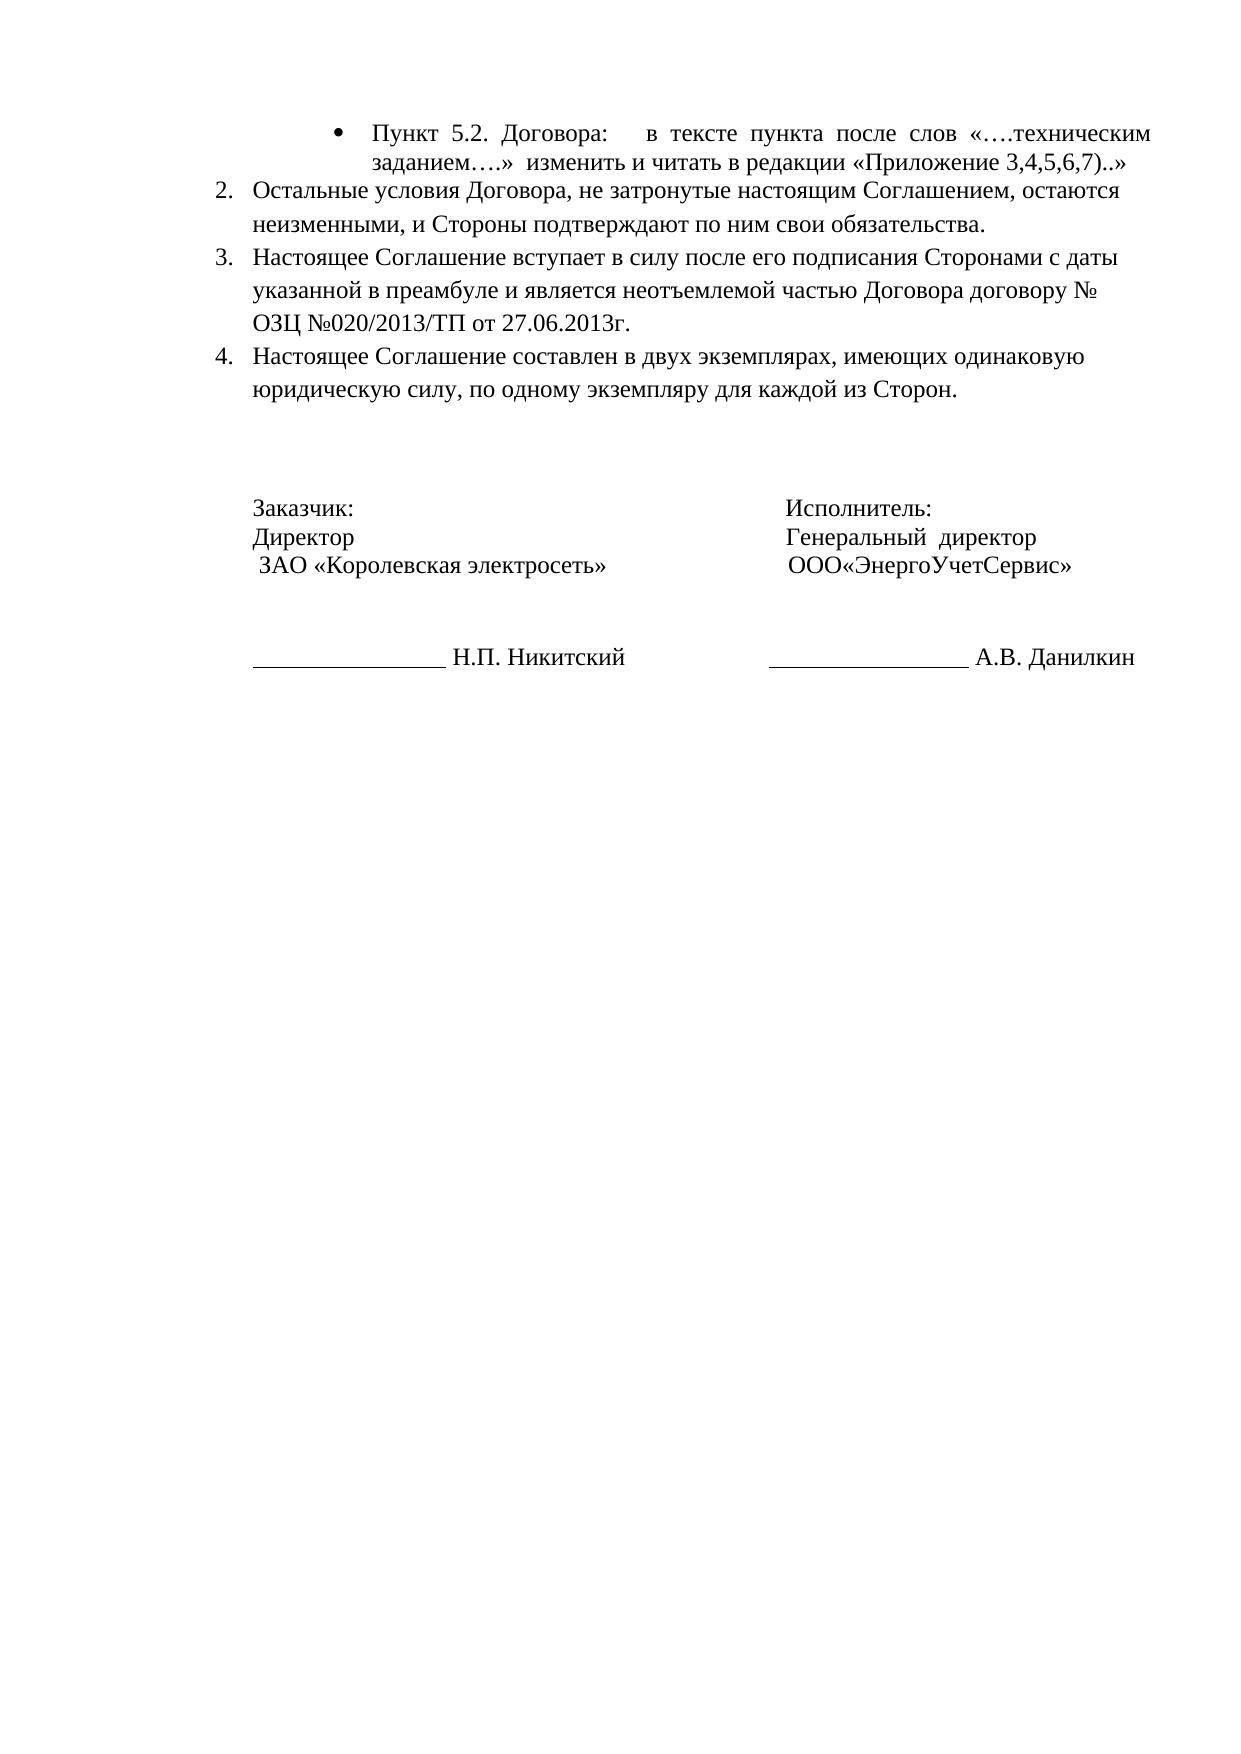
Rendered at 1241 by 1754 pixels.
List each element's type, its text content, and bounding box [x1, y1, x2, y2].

list Заказчик: Исполнитель: [252, 493, 1152, 522]
list ЗАО «Королевская электросеть» ООО«ЭнергоУчетСервис» [252, 551, 1152, 579]
list Настоящее Соглашение составлен в двух экземплярах, имеющих одинаковую юридическую силу, по одному экземпляру для каждой из Сторон. [215, 341, 1152, 402]
list Настоящее Соглашение вступает в силу после его подписания Сторонами с даты указанной в преамбуле и является неотъемлемой частью Договора договору № ОЗЦ №020/2013/ТП от 27.06.2013г. [215, 242, 1152, 336]
list Остальные условия Договора, не затронутые настоящим Соглашением, остаются неизменными, и Стороны подтверждают по ним свои обязательства. [215, 176, 1152, 237]
list Директор Генеральный директор [252, 522, 1152, 551]
list Н.П. Никитский А.В. Данилкин [252, 642, 1152, 733]
list Пункт 5.2. Договора: в тексте пункта после слов «….техническим заданием….» изменить и читать в редакции «Приложение 3,4,5,6,7)..» [334, 118, 1152, 176]
